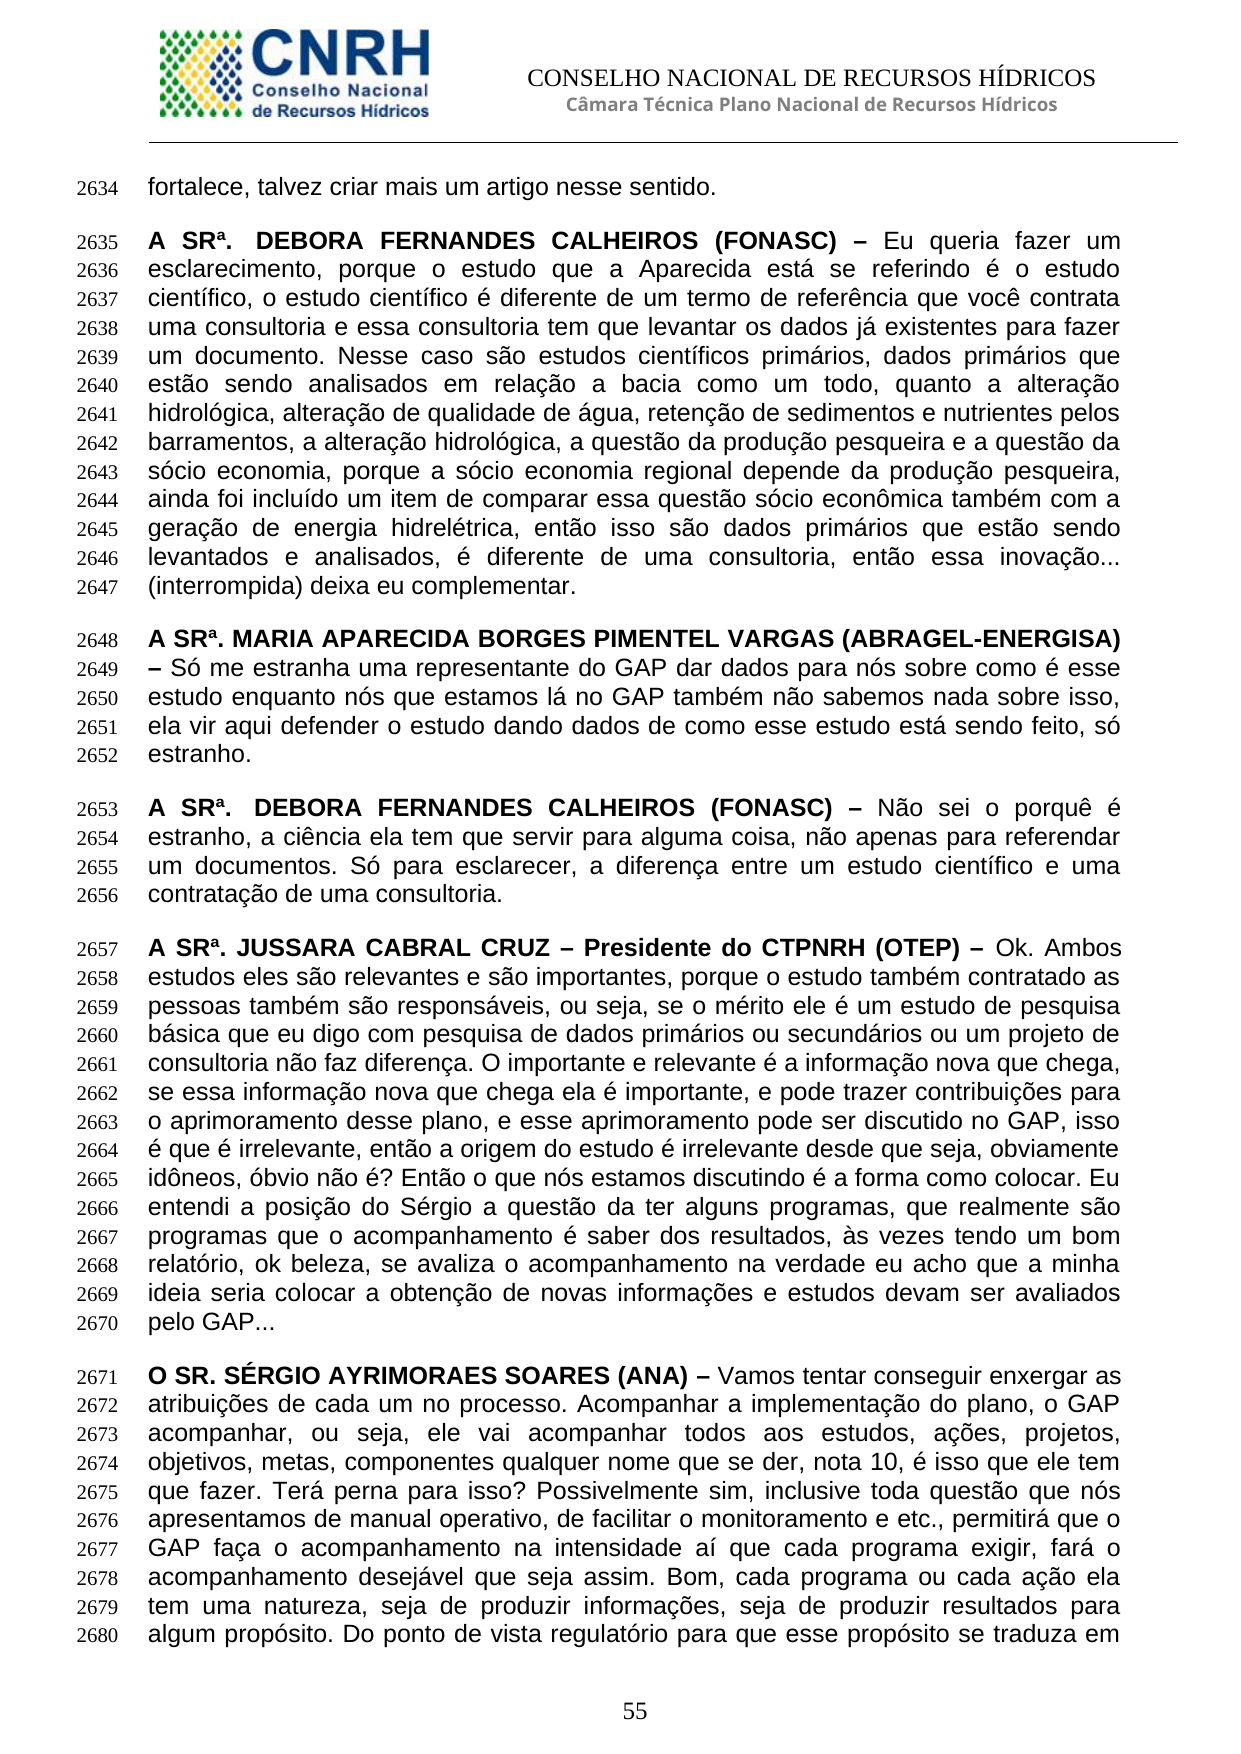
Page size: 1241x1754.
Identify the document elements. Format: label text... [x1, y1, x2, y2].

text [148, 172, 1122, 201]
text A SRª. JUSSARA CABRAL CRUZ – Presidente do CTPNRH (OTEP) – Ok. Ambos estudos eles são relevantes e são importantes, porque o estudo também contratado as pessoas também são responsáveis, ou seja, se o mérito ele é um estudo de pesquisa básica que eu digo com pesquisa de dados primários ou secundários ou um projeto de consultoria não faz diferença. O importante e relevante é a informação nova que chega, se essa informação nova que chega ela é importante, e pode trazer contribuições para o aprimoramento desse plano, e esse aprimoramento pode ser discutido no GAP, isso é que é irrelevante, então a origem do estudo é irrelevante desde que seja, obviamente idôneos, óbvio não é? Então o que nós estamos discutindo é a forma como colocar. Eu entendi a posição do Sérgio a questão da ter alguns programas, que realmente são programas que o acompanhamento é saber dos resultados, às vezes tendo um bom relatório, ok beleza, se avaliza o acompanhamento na verdade eu acho que a minha ideia seria colocar a obtenção de novas informações e estudos devam ser avaliados pelo GAP... [148, 933, 1122, 1336]
picture [159, 29, 429, 117]
text A SRª. MARIA APARECIDA BORGES PIMENTEL VARGAS (ABRAGEL-ENERGISA) – Só me estranha uma representante do GAP dar dados para nós sobre como é esse estudo enquanto nós que estamos lá no GAP também não sabemos nada sobre isso, ela vir aqui defender o estudo dando dados de como esse estudo está sendo feito, só estranho. [148, 624, 1122, 768]
text A SRª. Debora Fernandes Calheiros (FONASC) – Eu queria fazer um esclarecimento, porque o estudo que a Aparecida está se referindo é o estudo científico, o estudo científico é diferente de um termo de referência que você contrata uma consultoria e essa consultoria tem que levantar os dados já existentes para fazer um documento. Nesse caso são estudos científicos primários, dados primários que estão sendo analisados em relação a bacia como um todo, quanto a alteração hidrológica, alteração de qualidade de água, retenção de sedimentos e nutrientes pelos barramentos, a alteração hidrológica, a questão da produção pesqueira e a questão da sócio economia, porque a sócio economia regional depende da produção pesqueira, ainda foi incluído um item de comparar essa questão sócio econômica também com a geração de energia hidrelétrica, então isso são dados primários que estão sendo levantados e analisados, é diferente de uma consultoria, então essa inovação... (interrompida) deixa eu complementar. [148, 226, 1122, 599]
text A SRª. Debora Fernandes Calheiros (FONASC) – Não sei o porquê é estranho, a ciência ela tem que servir para alguma coisa, não apenas para referendar um documentos. Só para esclarecer, a diferença entre um estudo científico e uma contratação de uma consultoria. [148, 793, 1122, 908]
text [148, 1361, 1122, 1648]
